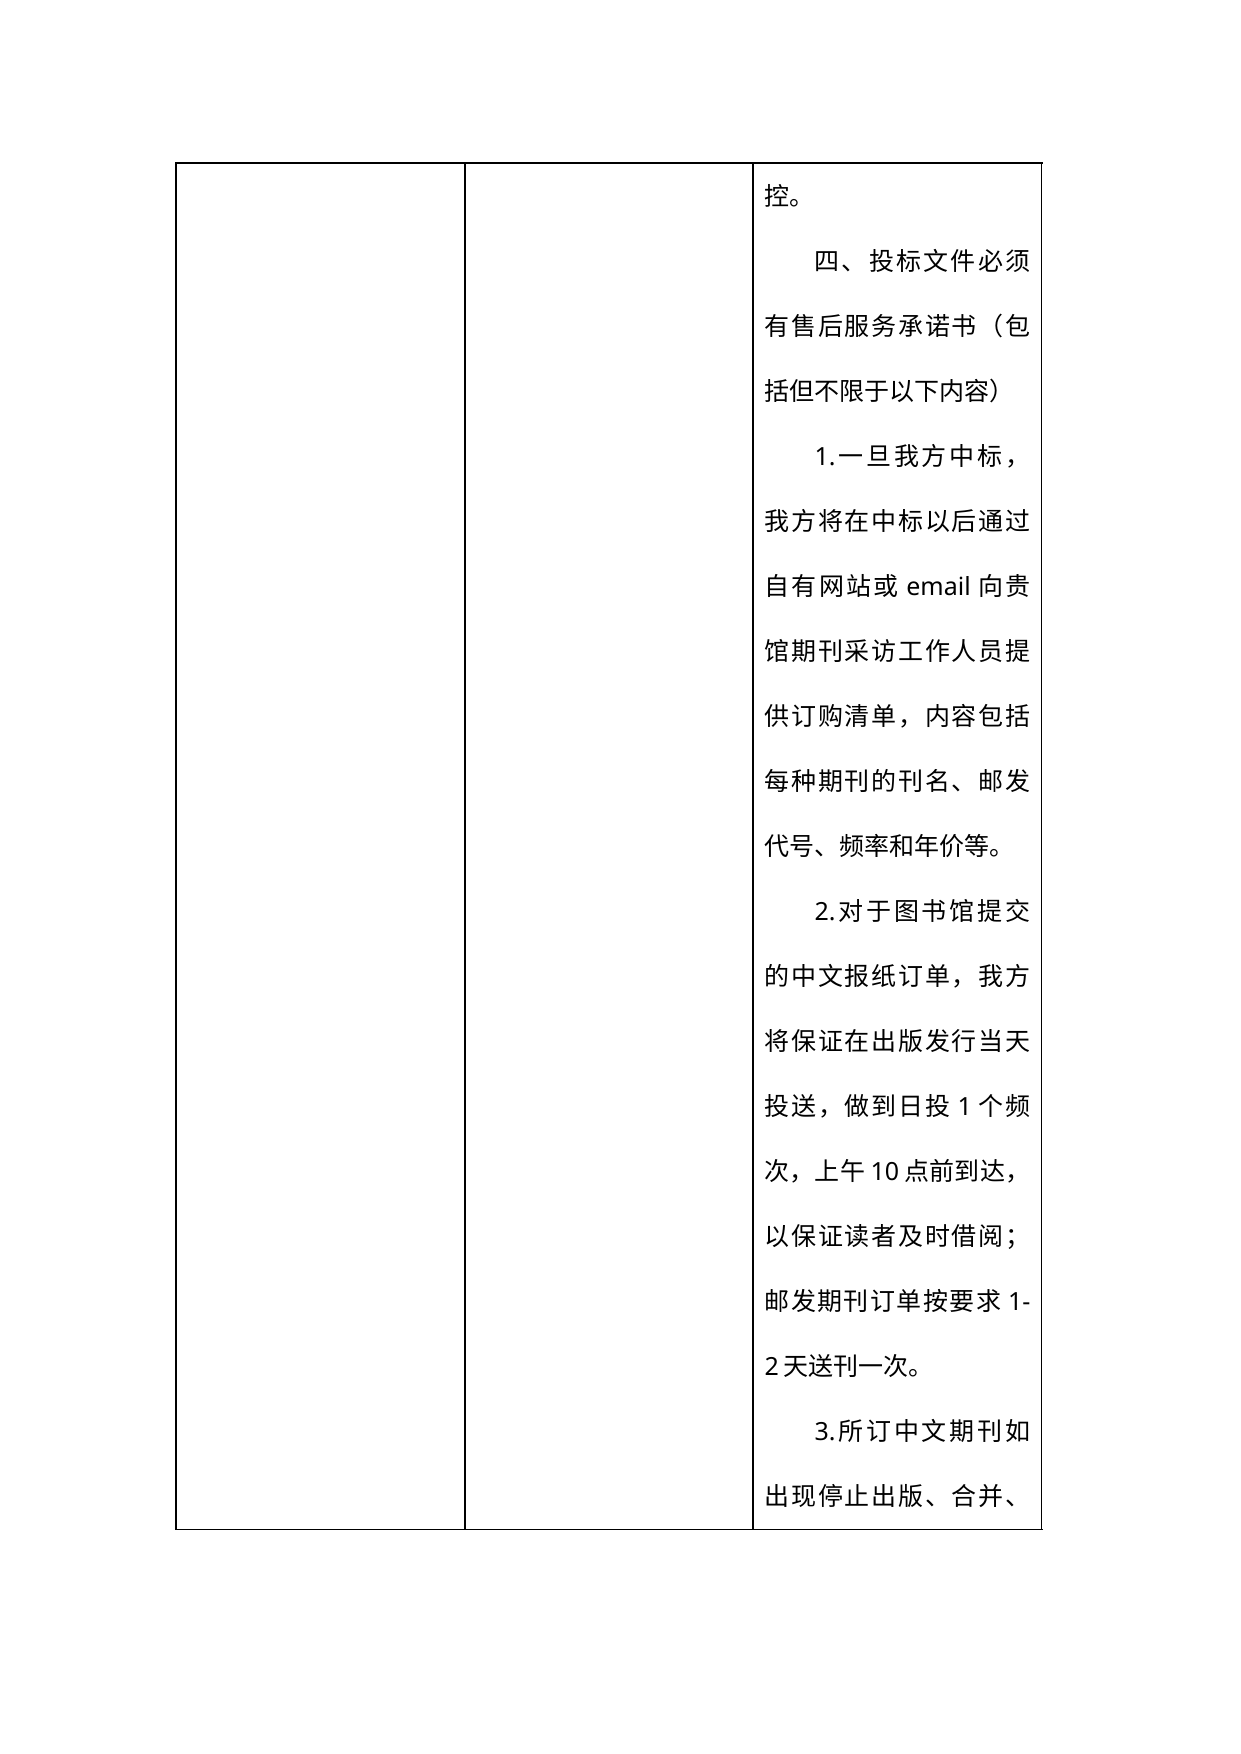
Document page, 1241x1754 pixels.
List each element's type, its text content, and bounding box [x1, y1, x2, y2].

table_cell [466, 164, 752, 1528]
table_cell 1 [177, 164, 464, 1528]
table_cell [754, 164, 1041, 1528]
